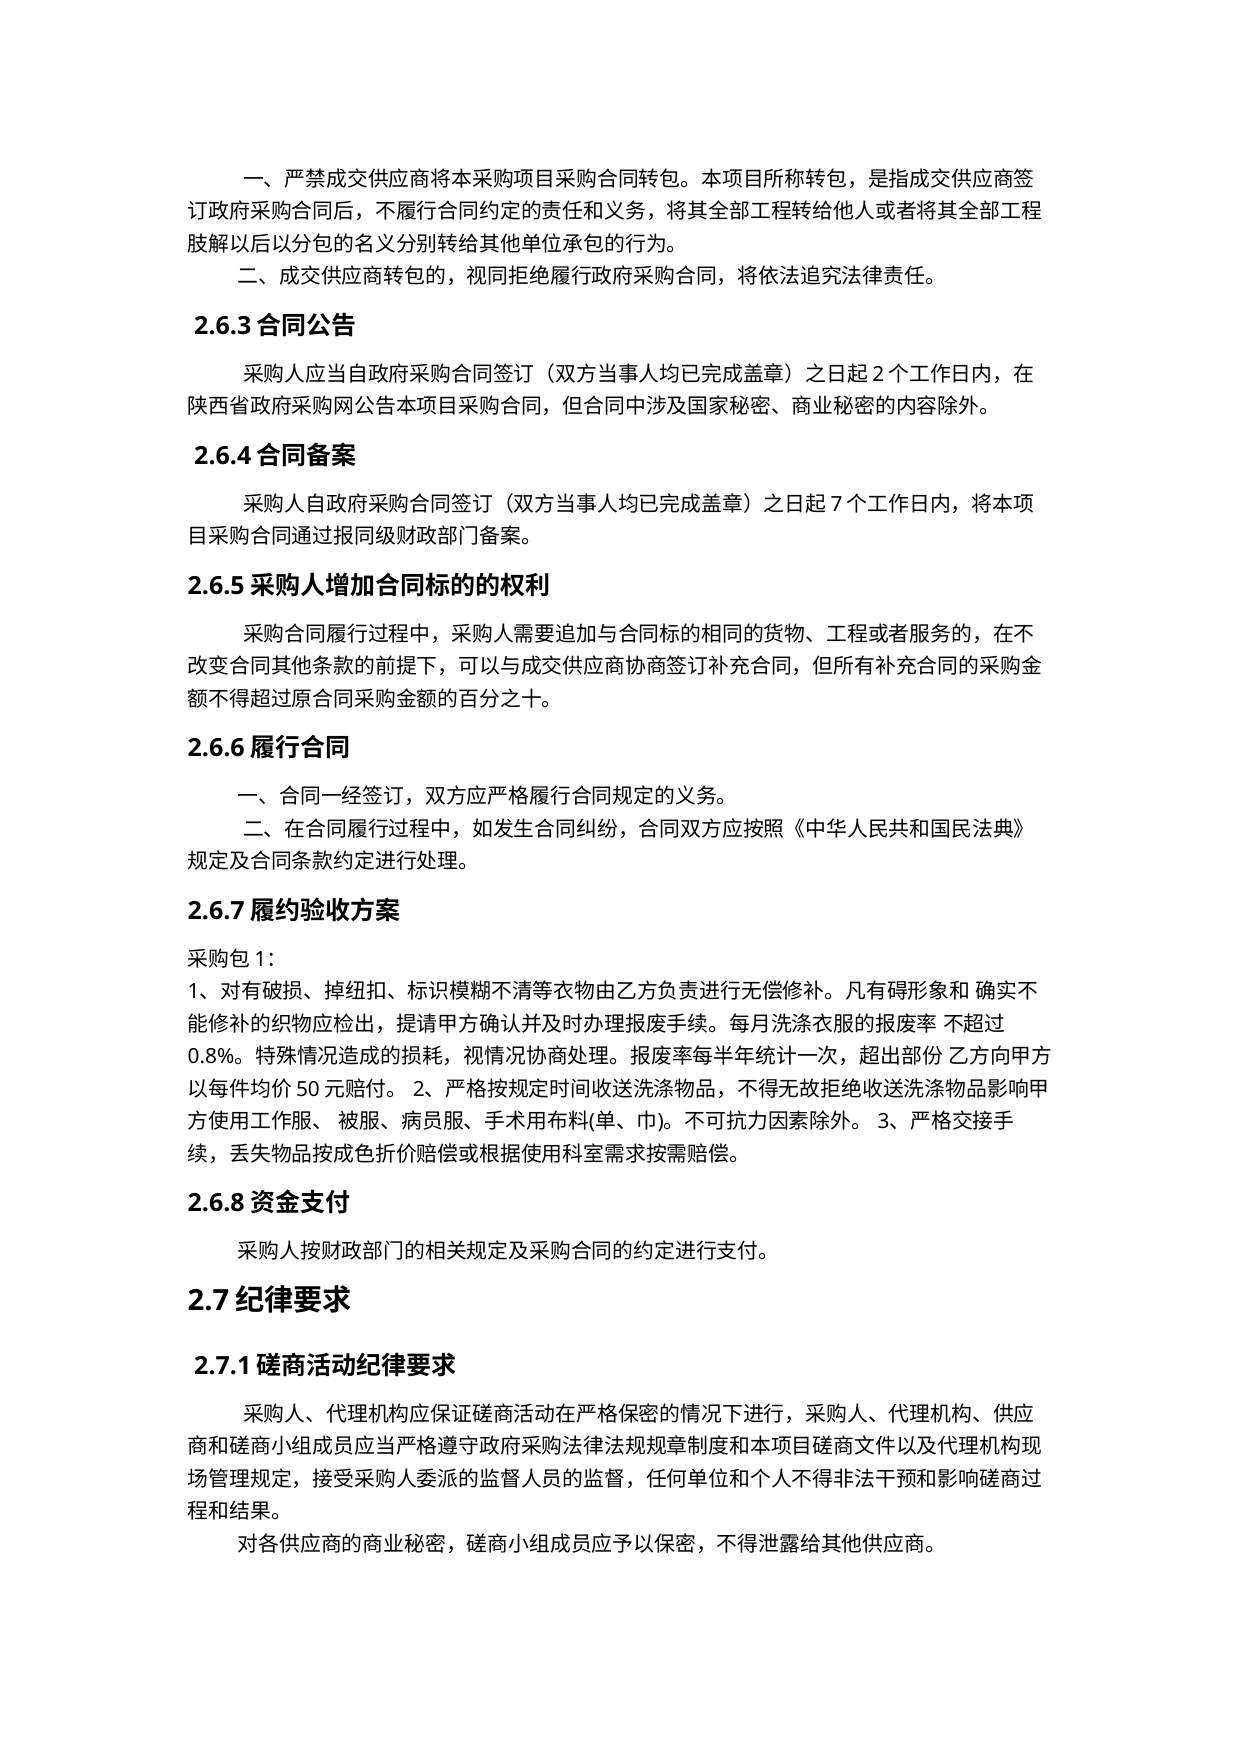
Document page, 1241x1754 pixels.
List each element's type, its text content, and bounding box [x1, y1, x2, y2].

text 2.7纪律要求 [187, 1267, 1053, 1332]
text 2.6.7履约验收方案 [187, 877, 1053, 942]
text 2.6.4合同备案 [187, 422, 1053, 487]
text 2.6.6履行合同 [187, 714, 1053, 779]
text 采购人自政府采购合同签订（双方当事人均已完成盖章）之日起7个工作日内，将本项目采购合同通过报同级财政部门备案。 [187, 487, 1053, 552]
text 二、成交供应商转包的，视同拒绝履行政府采购合同，将依法追究法律责任。 [187, 259, 1053, 292]
text 二、在合同履行过程中，如发生合同纠纷，合同双方应按照《中华人民共和国民法典》规定及合同条款约定进行处理。 [187, 812, 1053, 877]
text 2.6.5采购人增加合同标的的权利 [187, 552, 1053, 617]
text 采购合同履行过程中，采购人需要追加与合同标的相同的货物、工程或者服务的，在不改变合同其他条款的前提下，可以与成交供应商协商签订补充合同，但所有补充合同的采购金额不得超过原合同采购金额的百分之十。 [187, 617, 1053, 714]
text 采购人按财政部门的相关规定及采购合同的约定进行支付。 [187, 1234, 1053, 1267]
text 一、严禁成交供应商将本采购项目采购合同转包。本项目所称转包，是指成交供应商签订政府采购合同后，不履行合同约定的责任和义务，将其全部工程转给他人或者将其全部工程肢解以后以分包的名义分别转给其他单位承包的行为。 [187, 162, 1053, 259]
text 2.6.8资金支付 [187, 1169, 1053, 1234]
text 采购包1： [187, 942, 1053, 974]
text 对各供应商的商业秘密，磋商小组成员应予以保密，不得泄露给其他供应商。 [187, 1527, 1053, 1559]
text 一、合同一经签订，双方应严格履行合同规定的义务。 [187, 779, 1053, 812]
text 2.7.1磋商活动纪律要求 [187, 1332, 1053, 1397]
text 2.6.3合同公告 [187, 292, 1053, 357]
text 采购人应当自政府采购合同签订（双方当事人均已完成盖章）之日起2个工作日内，在陕西省政府采购网公告本项目采购合同，但合同中涉及国家秘密、商业秘密的内容除外。 [187, 357, 1053, 422]
text 采购人、代理机构应保证磋商活动在严格保密的情况下进行，采购人、代理机构、供应商和磋商小组成员应当严格遵守政府采购法律法规规章制度和本项目磋商文件以及代理机构现场管理规定，接受采购人委派的监督人员的监督，任何单位和个人不得非法干预和影响磋商过程和结果。 [187, 1397, 1053, 1527]
text 1、对有破损、掉纽扣、标识模糊不清等衣物由乙方负责进行无偿修补。凡有碍形象和 确实不能修补的织物应检出，提请甲方确认并及时办理报废手续。每月洗涤衣服的报废率 不超过0.8%。特殊情况造成的损耗，视情况协商处理。报废率每半年统计一次，超出部份 乙方向甲方以每件均价50元赔付。 2、严格按规定时间收送洗涤物品，不得无故拒绝收送洗涤物品影响甲方使用工作服、 被服、病员服、手术用布料(单、巾)。不可抗力因素除外。 3、严格交接手续，丢失物品按成色折价赔偿或根据使用科室需求按需赔偿。 [187, 974, 1053, 1169]
